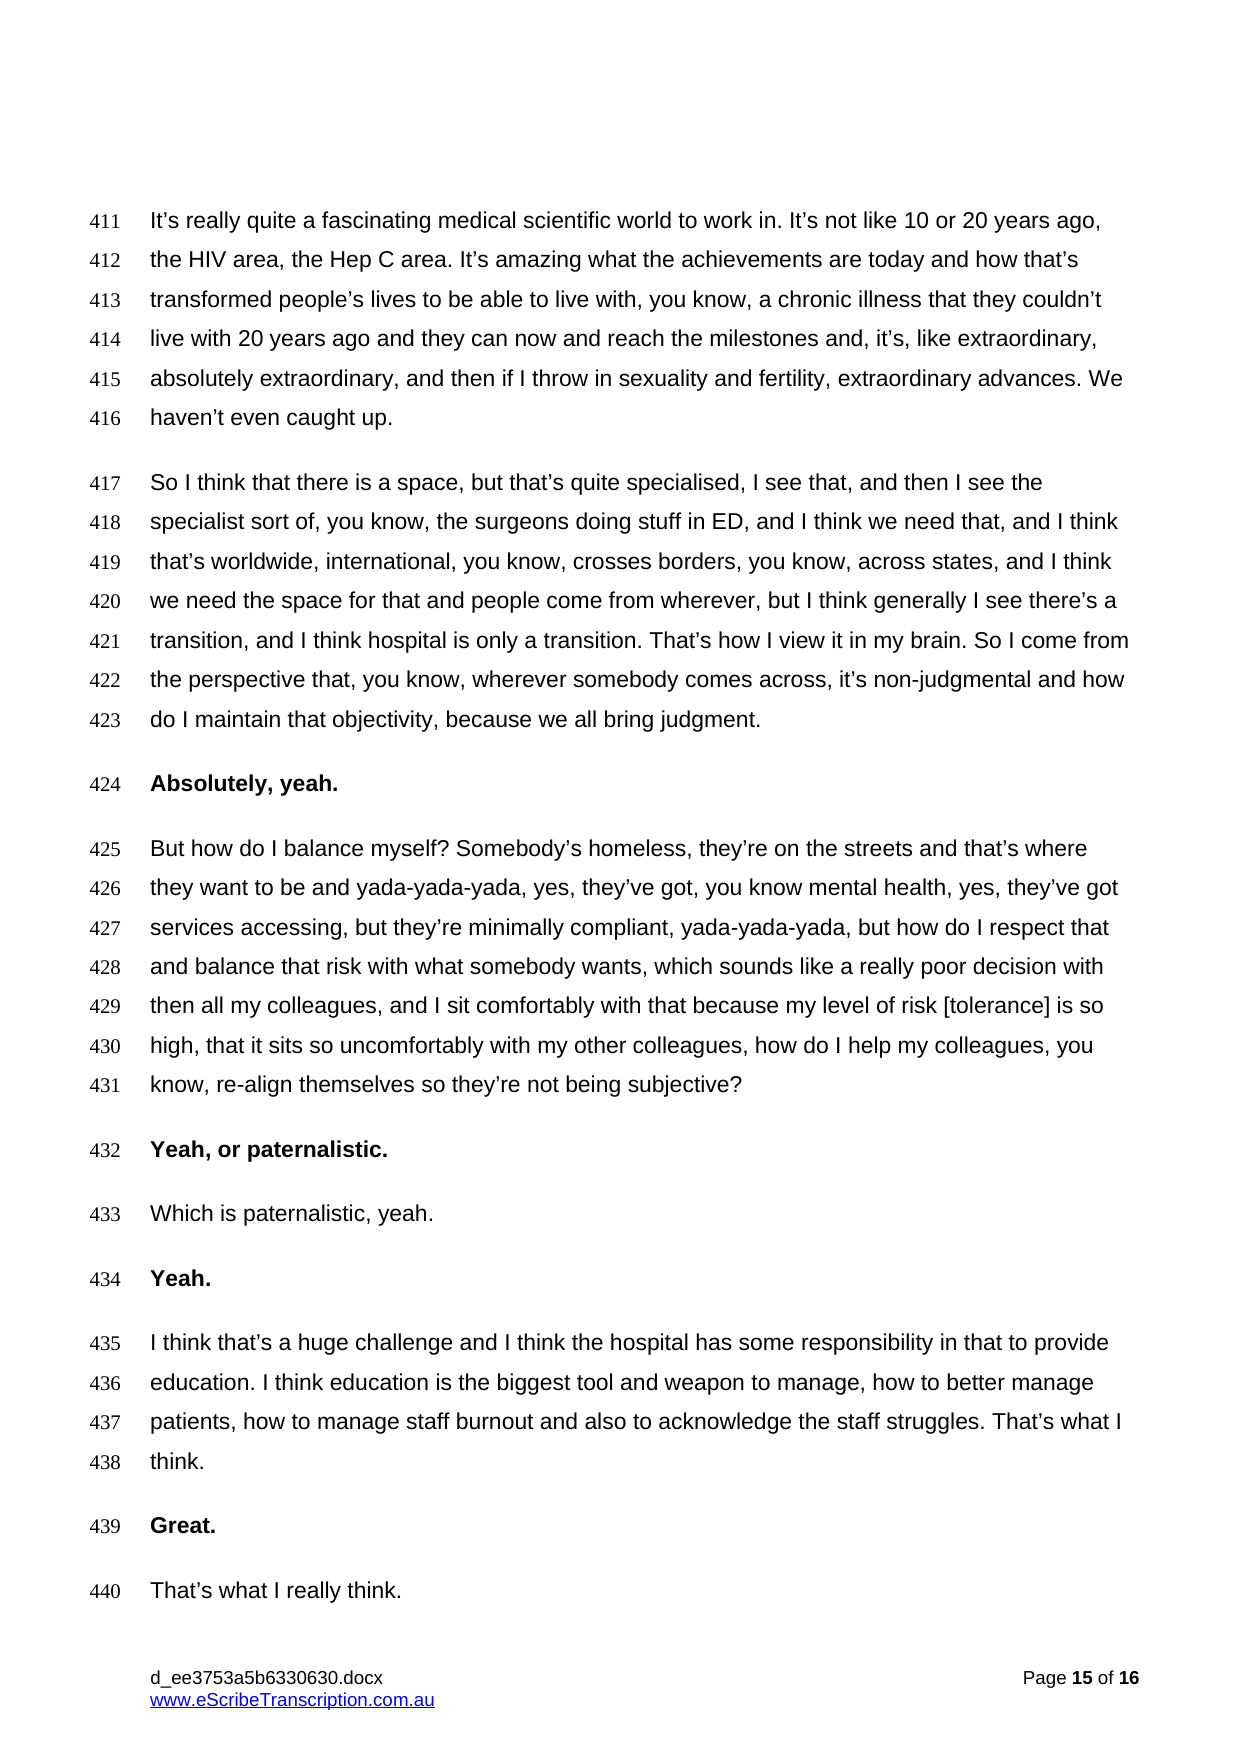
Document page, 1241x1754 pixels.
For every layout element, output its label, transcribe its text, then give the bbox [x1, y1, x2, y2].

subtitle Absolutely, yeah. [150, 770, 1137, 796]
subtitle I think that’s a huge challenge and I think the hospital has some responsibility in that to provide education. I think education is the biggest tool and weapon to manage, how to better manage patients, how to manage staff burnout and also to acknowledge the staff struggles. That’s what I think. [150, 1329, 1137, 1474]
subtitle Yeah, or paternalistic. [150, 1136, 1137, 1162]
subtitle That’s what I really think. [150, 1577, 1137, 1603]
subtitle But how do I balance myself? Somebody’s homeless, they’re on the streets and that’s where they want to be and yada-yada-yada, yes, they’ve got, you know mental health, yes, they’ve got services accessing, but they’re minimally compliant, yada-yada-yada, but how do I respect that and balance that risk with what somebody wants, which sounds like a really poor decision with then all my colleagues, and I sit comfortably with that because my level of risk [tolerance] is so high, that it sits so uncomfortably with my other colleagues, how do I help my colleagues, you know, re-align themselves so they’re not being subjective? [150, 834, 1137, 1098]
subtitle Yeah. [150, 1265, 1137, 1291]
subtitle Great. [150, 1512, 1137, 1538]
subtitle So I think that there is a space, but that’s quite specialised, I see that, and then I see the specialist sort of, you know, the surgeons doing stuff in ED, and I think we need that, and I think that’s worldwide, international, you know, crosses borders, you know, across states, and I think we need the space for that and people come from wherever, but I think generally I see there’s a transition, and I think hospital is only a transition. That’s how I view it in my brain. So I come from the perspective that, you know, wherever somebody comes across, it’s non-judgmental and how do I maintain that objectivity, because we all bring judgment. [150, 469, 1137, 732]
subtitle Which is paternalistic, yeah. [150, 1200, 1137, 1227]
subtitle It’s really quite a fascinating medical scientific world to work in. It’s not like 10 or 20 years ago, the HIV area, the Hep C area. It’s amazing what the achievements are today and how that’s transformed people’s lives to be able to live with, you know, a chronic illness that they couldn’t live with 20 years ago and they can now and reach the milestones and, it’s, like extraordinary, absolutely extraordinary, and then if I throw in sexuality and fertility, extraordinary advances. We haven’t even caught up. [150, 207, 1137, 431]
